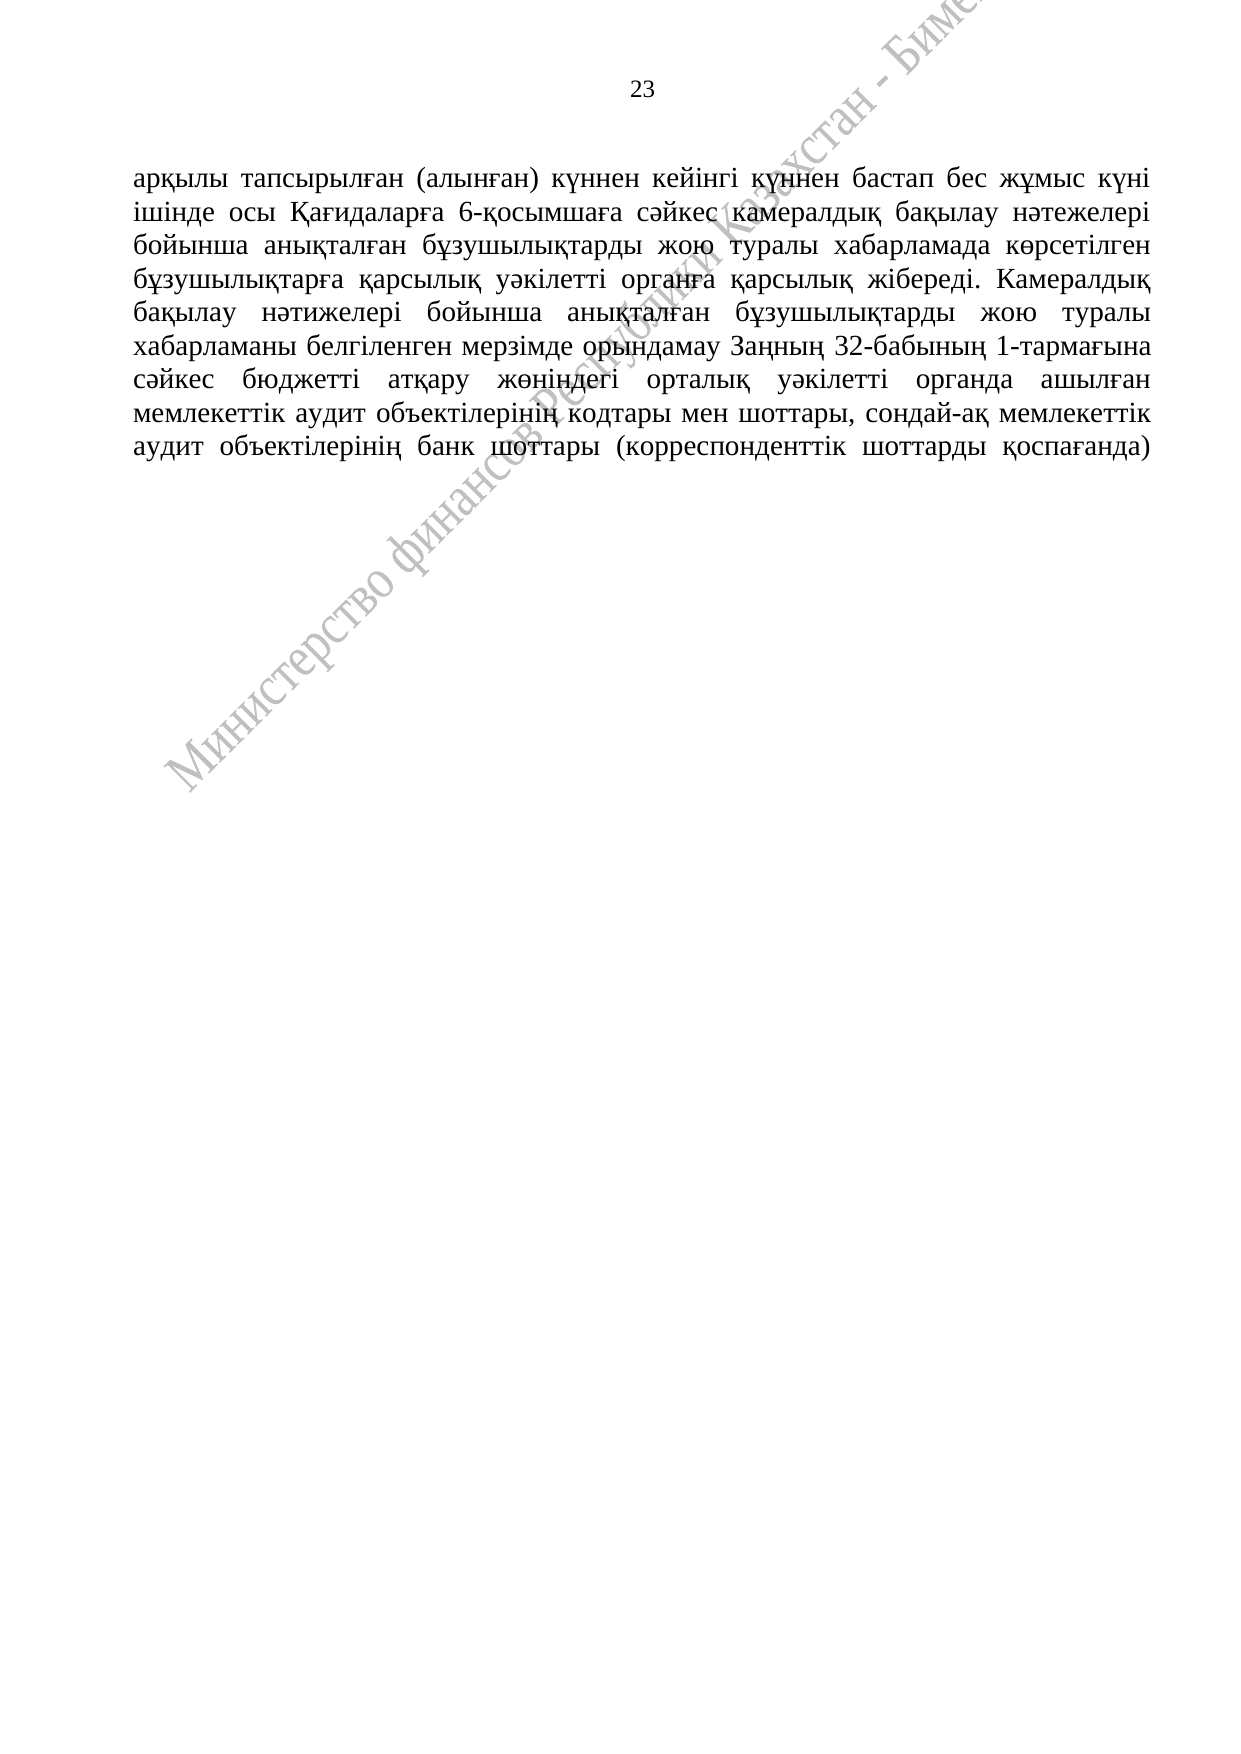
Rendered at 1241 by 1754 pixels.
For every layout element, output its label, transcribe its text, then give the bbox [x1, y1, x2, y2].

text (Мемлекеттік аудит объектісінің атауы, орналасқан жері, бизнес-сәйкестендіру нөмірі) камералдық бақылау нәтижелері бойынша анықталған бұзушылықтар туралы. Заңның 31-бабының 2-тармағына сәйкес Сізге камералдық бақылау нәтижелері бойынша анықталған бұзушылықтарды жою туралы осы хабарламаны (бұдан әрі – хабарлама) ол тапсырылған (алынған) күннен кейінгі күннен бастап он жұмыс күні ішінде орындау қажет. Қарсылықтарды қарау нәтижелері ескеріле отырып, хабарламада көрсетілген бұзушылықтар жойылған кезде хабарлама орындалды деп танылады. Бұзушылықтарды жою туралы ақпаратты (қажет болған кезде растайтын құжаттарды) камералдық бақылау жүргізу қағидаларына (бұдан әрі – Қағидалар) Қазақстан Республикасы Қаржы министрінің 2015 жылғы 30 қарашадағы № 598 бұйрығымен бекітілген 4-қосымшаға сәйкес хабарламаны жіберген уәкілетті органға веб-портал және (немесе) цифрлық жүйелер арқылы мемлекеттік аудит объектісі ұсынады. Осы Қағидалардың 23 және 23-1-тармағына сәйкес хабарламада көрсетілген бұзушылықтармен келіспеген кезде мемлекеттік аудит объектісі қажет болған кезде ол веб-портал және (немесе) цифрлық жүйелер арқылы тапсырылған (алынған) күннен кейінгі күннен бастап бес жұмыс күні ішінде осы Қағидаларға 6-қосымшаға сәйкес камералдық бақылау нәтежелері бойынша анықталған бұзушылықтарды жою туралы хабарламада көрсетілген бұзушылықтарға қарсылық уәкілетті органға қарсылық жібереді. Камералдық бақылау нәтижелері бойынша анықталған бұзушылықтарды жою туралы хабарламаны белгіленген мерзімде орындамау Заңның 32-бабының 1-тармағына сәйкес бюджетті атқару жөніндегі орталық уәкілетті органда ашылған мемлекеттік аудит объектілерінің кодтары мен шоттары, сондай-ақ мемлекеттік аудит объектілерінің банк шоттары (корреспонденттік шоттарды қоспағанда) бойынша шығыс операцияларын тоқтата тұруға, сондай-ақ әкімшілік құқық бұзушылық туралы Қазақстан Республикасы Кодексінің 462-бабының 3-бөлігіне сәйкес лауазымды адамдарды әкімшілік жауаптылыққа тартуға әкеп соғады. Заңның 60-бабына сәйкес мемлекеттік аудит және қаржылық бақылау органдарының және (немесе) олардың лауазымды адамдарының іс-әрекеттеріне (әрекетсіздігіне) Қазақстан Республикасының заңнамасында белгіленген тәртіппен шағым жасалуы мүмкін. Анықталған бұзушылықтар сипатталған қосымша ___ парақта. Ішкі мемлекеттік аудит жөніндегі уәкілетті органның аумақтық ведомствосының басшысы [133, 160, 1152, 462]
